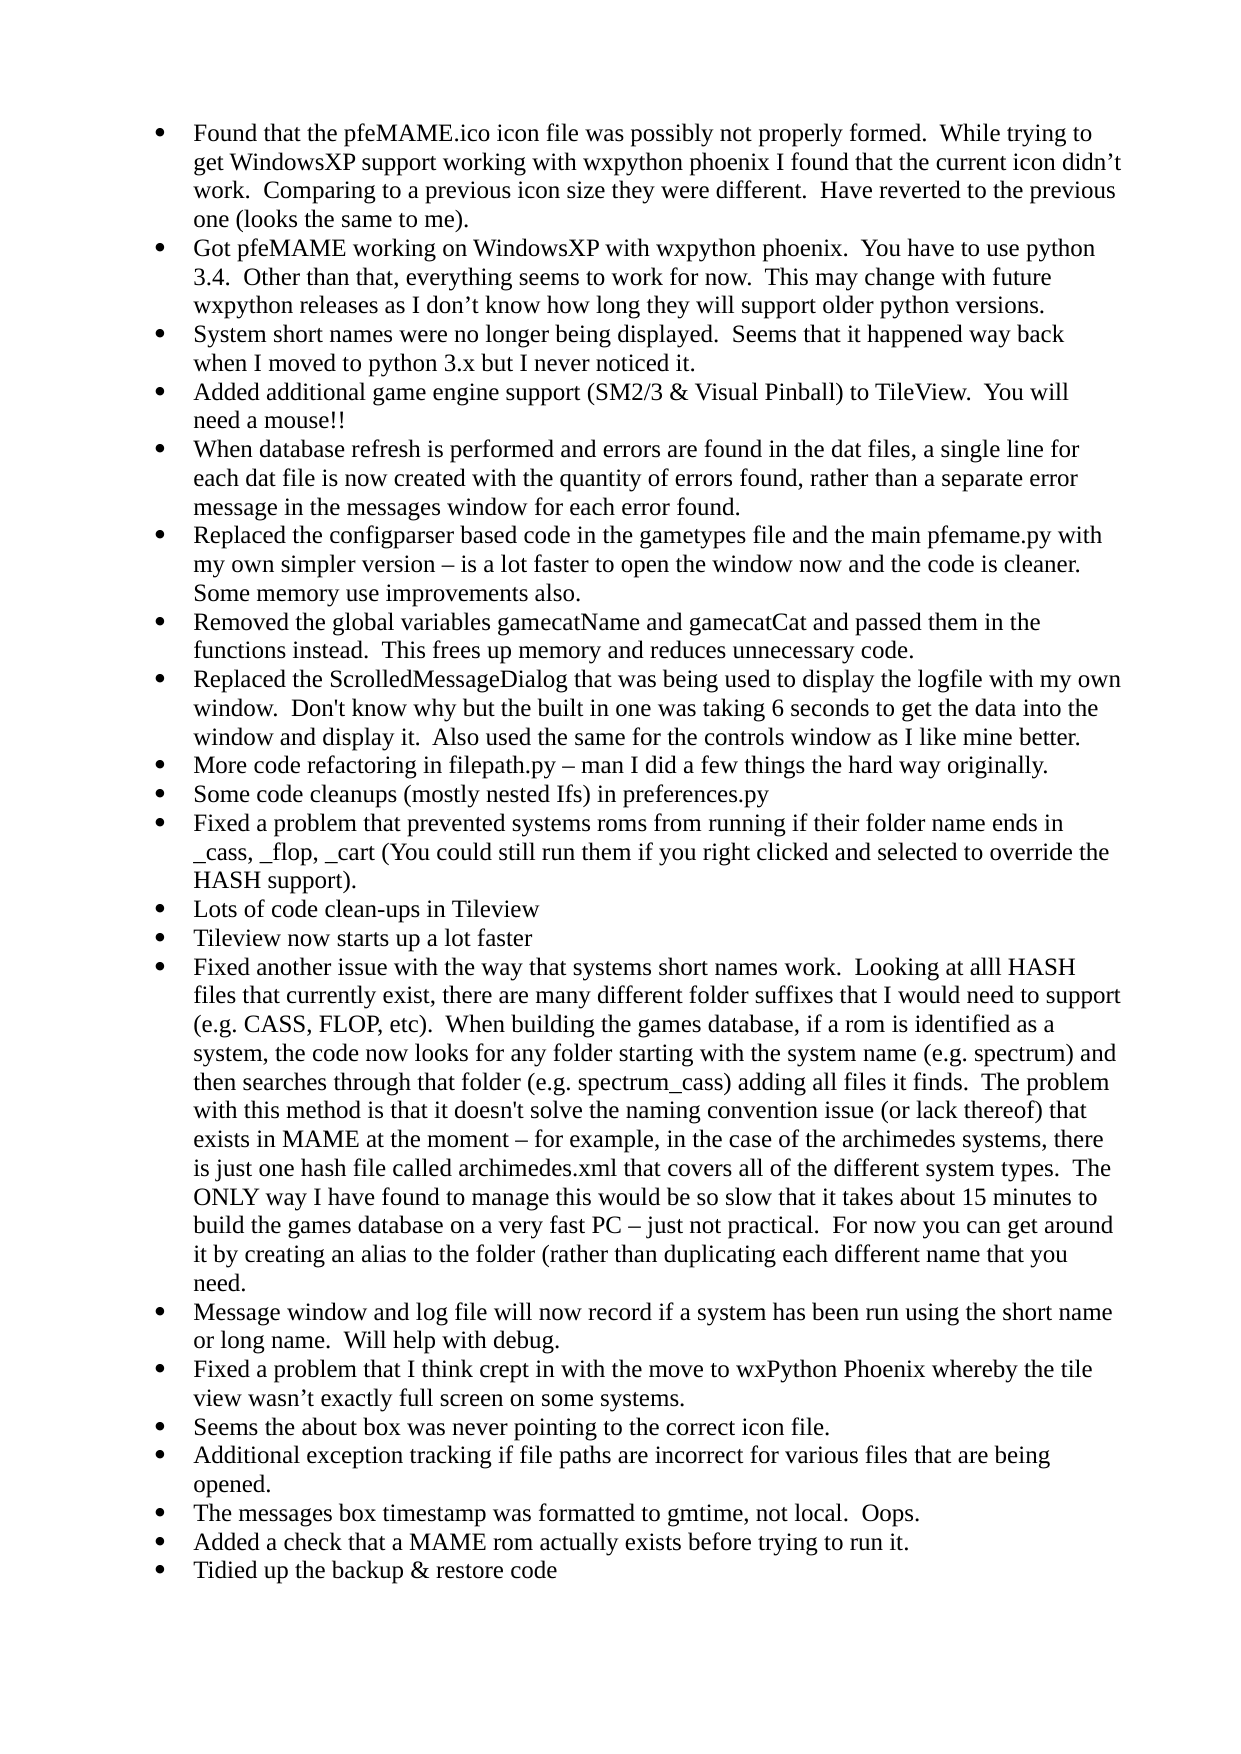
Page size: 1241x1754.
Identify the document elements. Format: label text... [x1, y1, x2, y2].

list Message window and log file will now record if a system has been run using the short name or long name. Will help with debug. [156, 1297, 1122, 1354]
list Got pfeMAME working on WindowsXP with wxpython phoenix. You have to use python 3.4. Other than that, everything seems to work for now. This may change with future wxpython releases as I don’t know how long they will support older python versions. [156, 233, 1122, 319]
list Replaced the configparser based code in the gametypes file and the main pfemame.py with my own simpler version – is a lot faster to open the window now and the code is cleaner. Some memory use improvements also. [156, 521, 1122, 607]
list The messages box timestamp was formatted to gmtime, not local. Oops. [156, 1498, 1122, 1527]
list Some code cleanups (mostly nested Ifs) in preferences.py [156, 779, 1122, 808]
list Tileview now starts up a lot faster [156, 923, 1122, 952]
list System short names were no longer being displayed. Seems that it happened way back when I moved to python 3.x but I never noticed it. [156, 319, 1122, 377]
list Fixed a problem that I think crept in with the move to wxPython Phoenix whereby the tile view wasn’t exactly full screen on some systems. [156, 1354, 1122, 1412]
list Added a check that a MAME rom actually exists before trying to run it. [156, 1527, 1122, 1556]
list More code refactoring in filepath.py – man I did a few things the hard way originally. [156, 751, 1122, 779]
list Found that the pfeMAME.ico icon file was possibly not properly formed. While trying to get WindowsXP support working with wxpython phoenix I found that the current icon didn’t work. Comparing to a previous icon size they were different. Have reverted to the previous one (looks the same to me). [156, 118, 1122, 233]
list Seems the about box was never pointing to the correct icon file. [156, 1412, 1122, 1441]
list Replaced the ScrolledMessageDialog that was being used to display the logfile with my own window. Don't know why but the built in one was taking 6 seconds to get the data into the window and display it. Also used the same for the controls window as I like mine better. [156, 664, 1122, 751]
list Added additional game engine support (SM2/3 & Visual Pinball) to TileView. You will need a mouse!! [156, 377, 1122, 434]
list Lots of code clean-ups in Tileview [156, 894, 1122, 923]
list Fixed a problem that prevented systems roms from running if their folder name ends in _cass, _flop, _cart (You could still run them if you right clicked and selected to override the HASH support). [156, 808, 1122, 894]
list Removed the global variables gamecatName and gamecatCat and passed them in the functions instead. This frees up memory and reduces unnecessary code. [156, 607, 1122, 664]
list Additional exception tracking if file paths are incorrect for various files that are being opened. [156, 1441, 1122, 1498]
list Tidied up the backup & restore code [156, 1556, 1122, 1584]
list When database refresh is performed and errors are found in the dat files, a single line for each dat file is now created with the quantity of errors found, rather than a separate error message in the messages window for each error found. [156, 434, 1122, 521]
list Fixed another issue with the way that systems short names work. Looking at alll HASH files that currently exist, there are many different folder suffixes that I would need to support (e.g. CASS, FLOP, etc). When building the games database, if a rom is identified as a system, the code now looks for any folder starting with the system name (e.g. spectrum) and then searches through that folder (e.g. spectrum_cass) adding all files it finds. The problem with this method is that it doesn't solve the naming convention issue (or lack thereof) that exists in MAME at the moment – for example, in the case of the archimedes systems, there is just one hash file called archimedes.xml that covers all of the different system types. The ONLY way I have found to manage this would be so slow that it takes about 15 minutes to build the games database on a very fast PC – just not practical. For now you can get around it by creating an alias to the folder (rather than duplicating each different name that you need. [156, 952, 1122, 1297]
